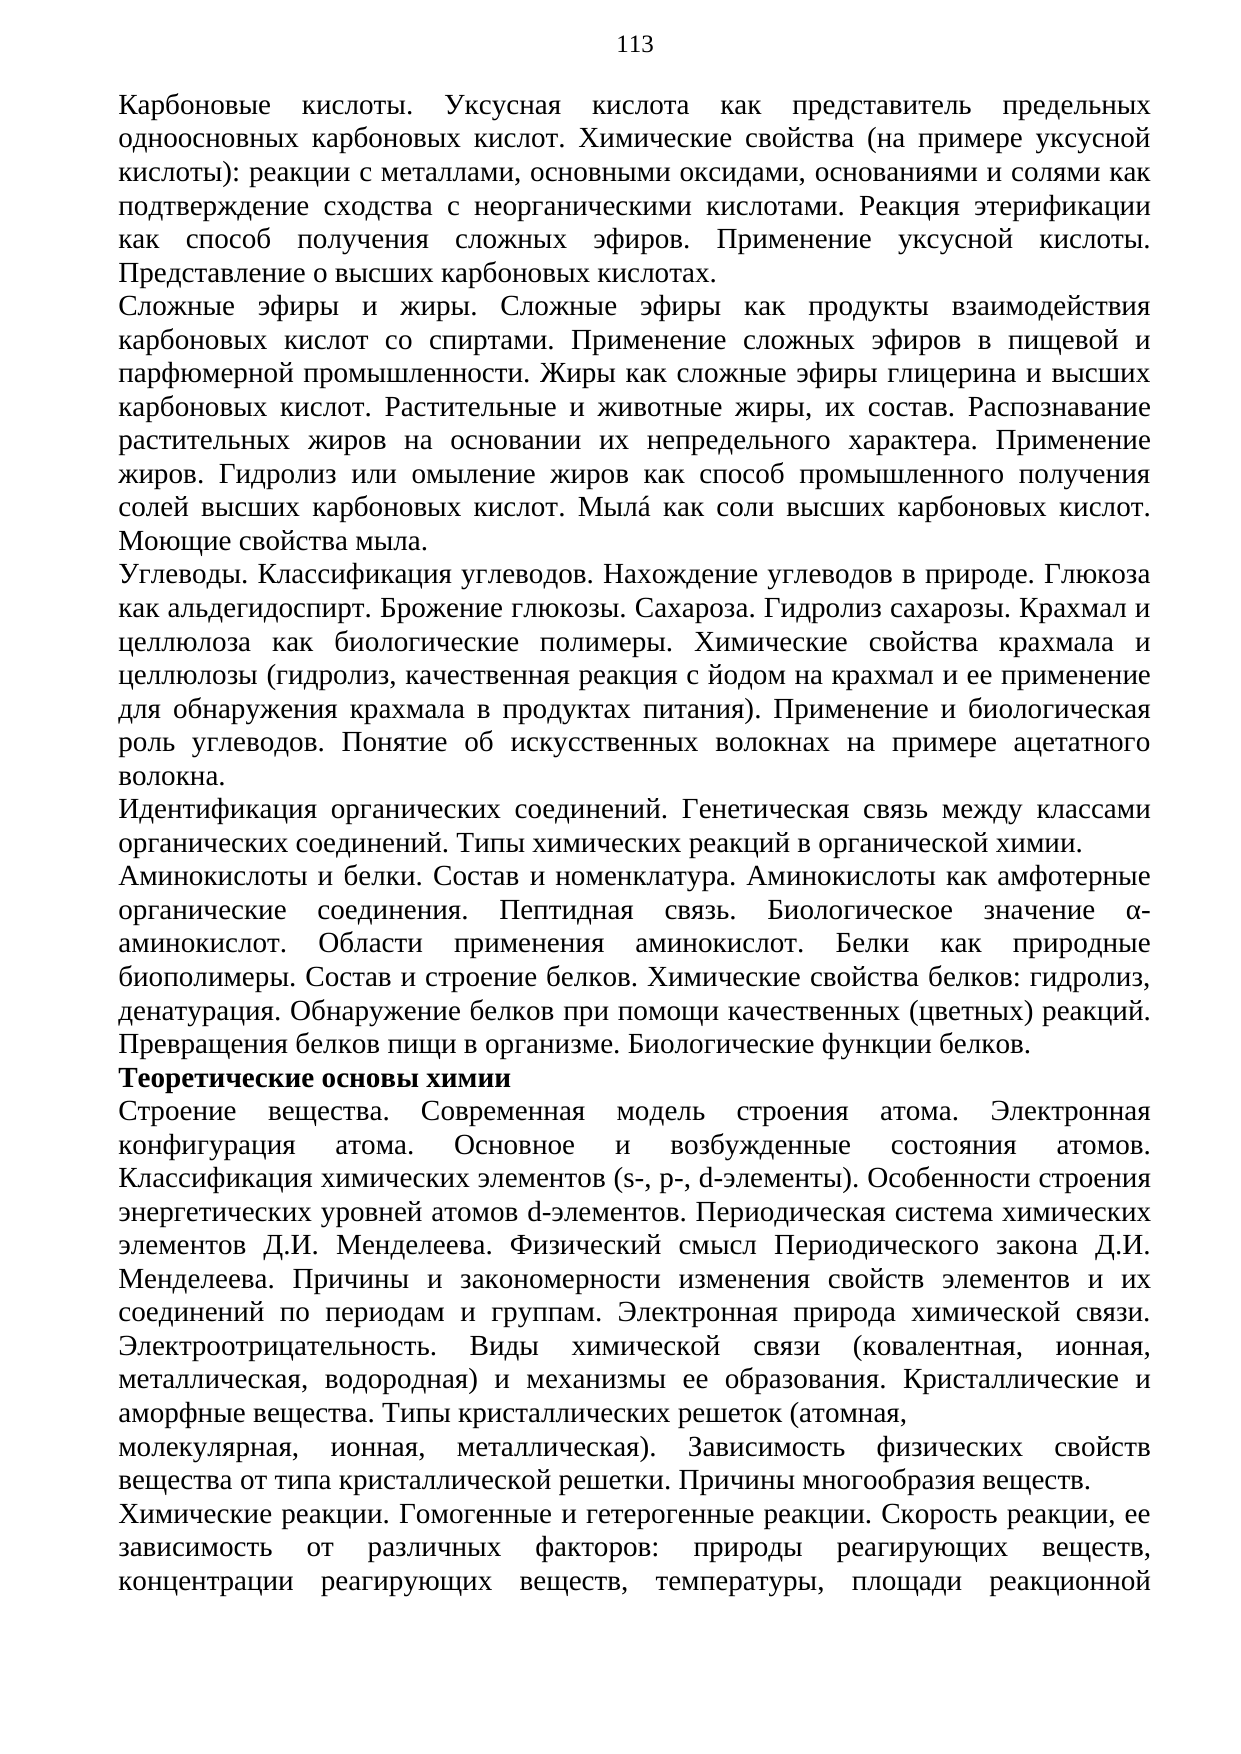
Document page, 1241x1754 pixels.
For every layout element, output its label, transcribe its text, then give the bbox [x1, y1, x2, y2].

text Сложные эфиры и жиры. Сложные эфиры как продукты взаимодействия карбоновых кислот со спиртами. Применение сложных эфиров в пищевой и парфюмерной промышленности. Жиры как сложные эфиры глицерина и высших карбоновых кислот. Растительные и животные жиры, их состав. Распознавание растительных жиров на основании их непредельного характера. Применение жиров. Гидролиз или омыление жиров как способ промышленного получения солей высших карбоновых кислот. Мылá как соли высших карбоновых кислот. Моющие свойства мыла. [118, 288, 1152, 557]
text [118, 1496, 1152, 1596]
text Теоретические основы химии [118, 1060, 1152, 1093]
text Идентификация органических соединений. Генетическая связь между классами органических соединений. Типы химических реакций в органической химии. [118, 791, 1152, 858]
text Карбоновые кислоты. Уксусная кислота как представитель предельных одноосновных карбоновых кислот. Химические свойства (на примере уксусной кислоты): реакции с металлами, основными оксидами, основаниями и солями как подтверждение сходства с неорганическими кислотами. Реакция этерификации как способ получения сложных эфиров. Применение уксусной кислоты. Представление о высших карбоновых кислотах. [118, 87, 1152, 288]
text Углеводы. Классификация углеводов. Нахождение углеводов в природе. Глюкоза как альдегидоспирт. Брожение глюкозы. Сахароза. Гидролиз сахарозы. Крахмал и целлюлоза как биологические полимеры. Химические свойства крахмала и целлюлозы (гидролиз, качественная реакция с йодом на крахмал и ее применение для обнаружения крахмала в продуктах питания). Применение и биологическая роль углеводов. Понятие об искусственных волокнах на примере ацетатного волокна. [118, 557, 1152, 791]
text молекулярная, ионная, металлическая). Зависимость физических свойств вещества от типа кристаллической решетки. Причины многообразия веществ. [118, 1429, 1152, 1496]
text Строение вещества. Современная модель строения атома. Электронная конфигурация атома. Основное и возбужденные состояния атомов. Классификация химических элементов (s-, p-, d-элементы). Особенности строения энергетических уровней атомов d-элементов. Периодическая система химических элементов Д.И. Менделеева. Физический смысл Периодического закона Д.И. Менделеева. Причины и закономерности изменения свойств элементов и их соединений по периодам и группам. Электронная природа химической связи. Электроотрицательность. Виды химической связи (ковалентная, ионная, металлическая, водородная) и механизмы ее образования. Кристаллические и аморфные вещества. Типы кристаллических решеток (атомная, [118, 1093, 1152, 1429]
text Аминокислоты и белки. Состав и номенклатура. Аминокислоты как амфотерные органические соединения. Пептидная связь. Биологическое значение α-аминокислот. Области применения аминокислот. Белки как природные биополимеры. Состав и строение белков. Химические свойства белков: гидролиз, денатурация. Обнаружение белков при помощи качественных (цветных) реакций. Превращения белков пищи в организме. Биологические функции белков. [118, 858, 1152, 1060]
